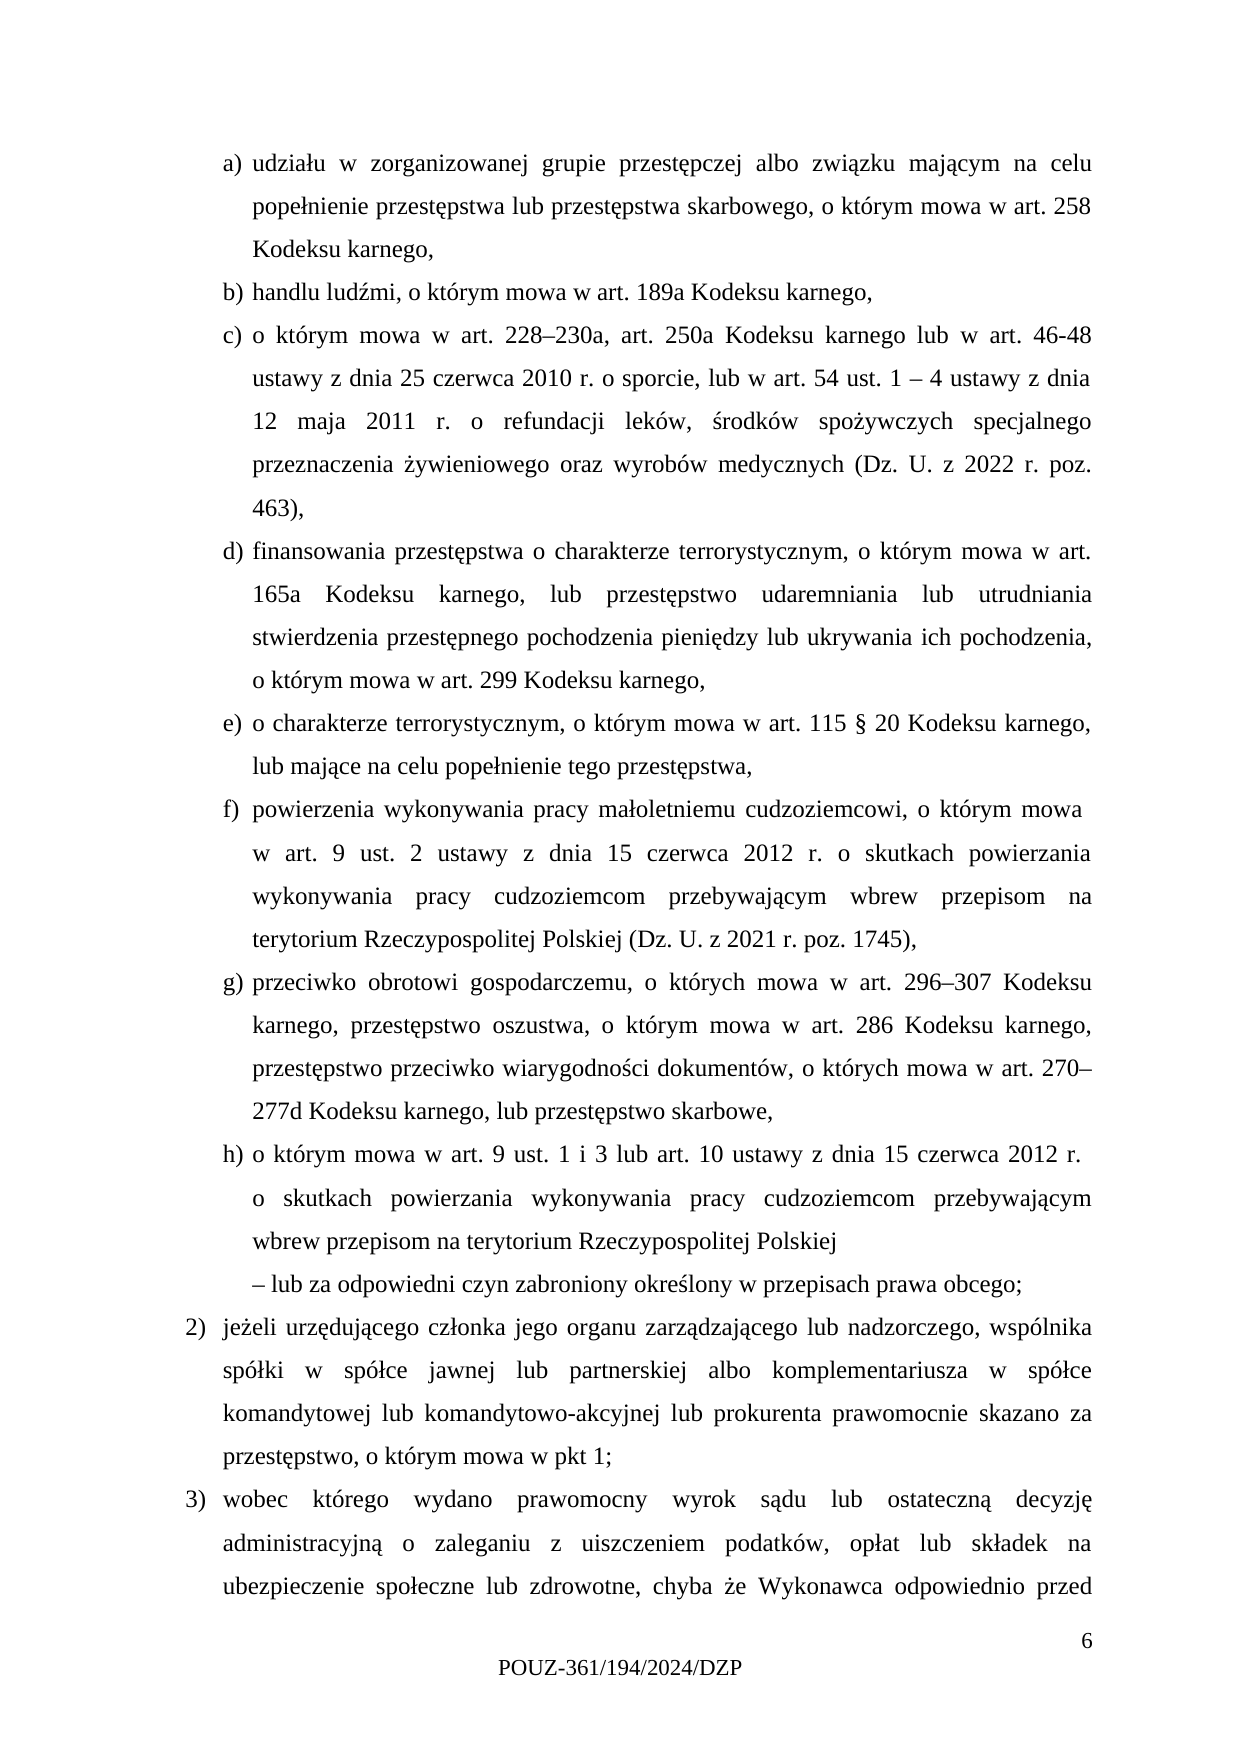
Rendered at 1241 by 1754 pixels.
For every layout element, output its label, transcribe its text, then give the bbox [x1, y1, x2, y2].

list o którym mowa w art. 228–230a, art. 250a Kodeksu karnego lub w art. 46-48 ustawy z dnia 25 czerwca 2010 r. o sporcie, lub w art. 54 ust. 1 – 4 ustawy z dnia 12 maja 2011 r. o refundacji leków, środków spożywczych specjalnego przeznaczenia żywieniowego oraz wyrobów medycznych (Dz. U. z 2022 r. poz. 463), [223, 320, 1093, 521]
list udziału w zorganizowanej grupie przestępczej albo związku mającym na celu popełnienie przestępstwa lub przestępstwa skarbowego, o którym mowa w art. 258 Kodeksu karnego, [223, 148, 1093, 263]
list jeżeli urzędującego członka jego organu zarządzającego lub nadzorczego, wspólnika spółki w spółce jawnej lub partnerskiej albo komplementariusza w spółce komandytowej lub komandytowo-akcyjnej lub prokurenta prawomocnie skazano za przestępstwo, o którym mowa w pkt 1; [185, 1312, 1093, 1470]
list handlu ludźmi, o którym mowa w art. 189a Kodeksu karnego, [223, 277, 1093, 306]
list powierzenia wykonywania pracy małoletniemu cudzoziemcowi, o którym mowa w art. 9 ust. 2 ustawy z dnia 15 czerwca 2012 r. o skutkach powierzania wykonywania pracy cudzoziemcom przebywającym wbrew przepisom na terytorium Rzeczypospolitej Polskiej (Dz. U. z 2021 r. poz. 1745), [223, 794, 1093, 953]
list o którym mowa w art. 9 ust. 1 i 3 lub art. 10 ustawy z dnia 15 czerwca 2012 r. o skutkach powierzania wykonywania pracy cudzoziemcom przebywającym wbrew przepisom na terytorium Rzeczypospolitej Polskiej [223, 1139, 1093, 1254]
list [185, 1484, 1093, 1599]
list finansowania przestępstwa o charakterze terrorystycznym, o którym mowa w art. 165a Kodeksu karnego, lub przestępstwo udaremniania lub utrudniania stwierdzenia przestępnego pochodzenia pieniędzy lub ukrywania ich pochodzenia, o którym mowa w art. 299 Kodeksu karnego, [223, 536, 1093, 694]
list o charakterze terrorystycznym, o którym mowa w art. 115 § 20 Kodeksu karnego, lub mające na celu popełnienie tego przestępstwa, [223, 708, 1093, 780]
text – lub za odpowiedni czyn zabroniony określony w przepisach prawa obcego; [252, 1269, 1093, 1298]
list przeciwko obrotowi gospodarczemu, o których mowa w art. 296–307 Kodeksu karnego, przestępstwo oszustwa, o którym mowa w art. 286 Kodeksu karnego, przestępstwo przeciwko wiarygodności dokumentów, o których mowa w art. 270–277d Kodeksu karnego, lub przestępstwo skarbowe, [223, 967, 1093, 1125]
